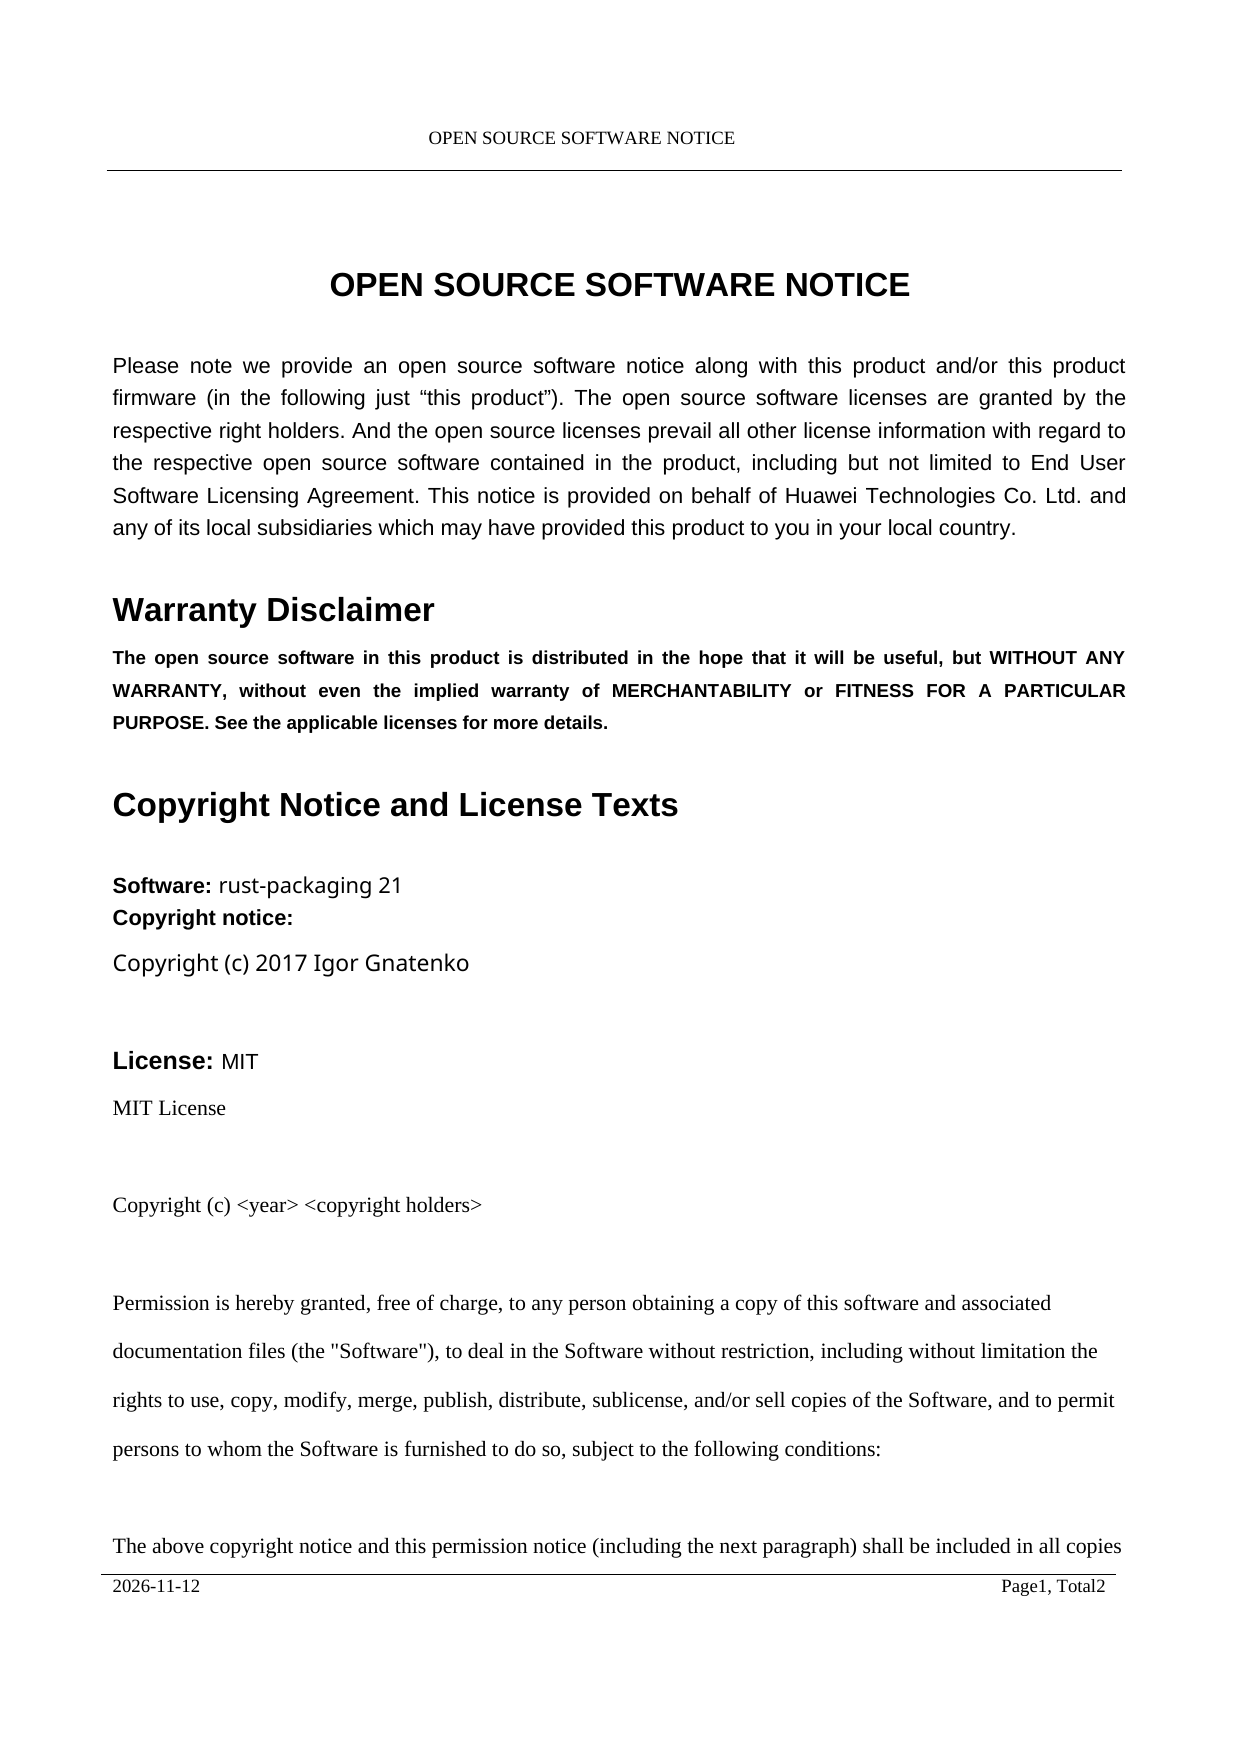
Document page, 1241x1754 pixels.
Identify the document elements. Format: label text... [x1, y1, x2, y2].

text Copyright Notice and License Texts [112, 771, 1128, 836]
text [112, 1091, 1128, 1562]
text Copyright (c) 2017 Igor Gnatenko [112, 947, 1128, 1028]
text Software: rust-packaging 21 [112, 869, 1128, 901]
text Please note we provide an open source software notice along with this product and/or this product firmware (in the following just “this product”). The open source software licenses are granted by the respective right holders. And the open source licenses prevail all other license information with regard to the respective open source software contained in the product, including but not limited to End User Software Licensing Agreement. This notice is provided on behalf of Huawei Technologies Co. Ltd. and any of its local subsidiaries which may have provided this product to you in your local country. [112, 349, 1128, 544]
text The open source software in this product is distributed in the hope that it will be useful, but WITHOUT ANY WARRANTY, without even the implied warranty of MERCHANTABILITY or FITNESS FOR A PARTICULAR PURPOSE. See the applicable licenses for more details. [112, 641, 1128, 739]
text License: MIT [112, 1044, 1128, 1077]
text Warranty Disclaimer [112, 576, 1128, 641]
text Copyright notice: [112, 901, 1128, 934]
text OPEN SOURCE SOFTWARE NOTICE [112, 251, 1128, 316]
